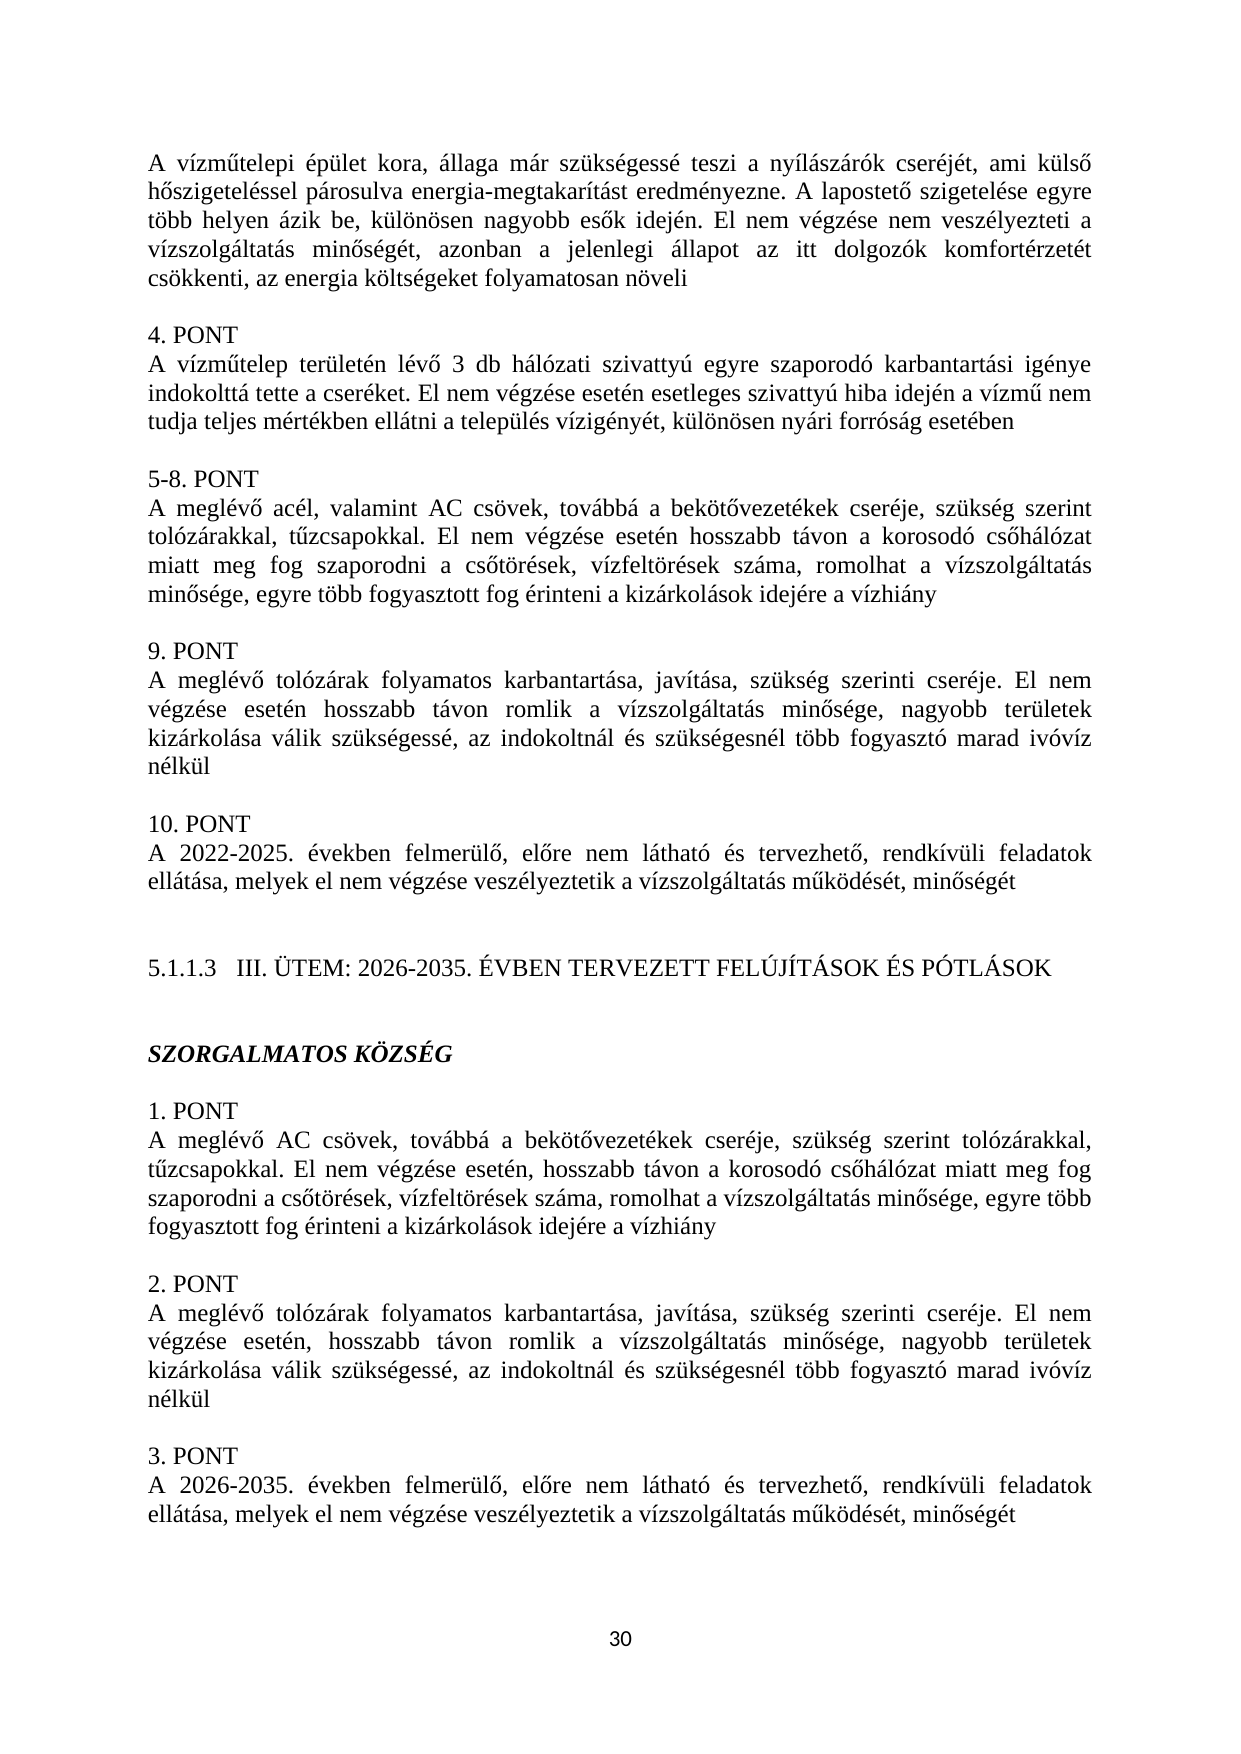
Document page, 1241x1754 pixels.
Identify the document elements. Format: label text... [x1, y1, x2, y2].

text 1. pont [148, 1096, 1093, 1125]
text A 2022-2025. években felmerülő, előre nem látható és tervezhető, rendkívüli feladatok ellátása, melyek el nem végzése veszélyeztetik a vízszolgáltatás működését, minőségét [148, 838, 1093, 895]
text 5.1.1.3 III. ÜTEM: 2026-2035. évben tervezett felújítások és pótlások [148, 953, 1093, 981]
text 5-8. pont [148, 464, 1093, 493]
text A meglévő tolózárak folyamatos karbantartása, javítása, szükség szerinti cseréje. El nem végzése esetén, hosszabb távon romlik a vízszolgáltatás minősége, nagyobb területek kizárkolása válik szükségessé, az indokoltnál és szükségesnél több fogyasztó marad ivóvíz nélkül [148, 1298, 1093, 1413]
text A vízműtelep területén lévő 3 db hálózati szivattyú egyre szaporodó karbantartási igénye indokolttá tette a cseréket. El nem végzése esetén esetleges szivattyú hiba idején a vízmű nem tudja teljes mértékben ellátni a település vízigényét, különösen nyári forróság esetében [148, 349, 1093, 435]
text A meglévő acél, valamint AC csövek, továbbá a bekötővezetékek cseréje, szükség szerint tolózárakkal, tűzcsapokkal. El nem végzése esetén hosszabb távon a korosodó csőhálózat miatt meg fog szaporodni a csőtörések, vízfeltörések száma, romolhat a vízszolgáltatás minősége, egyre több fogyasztott fog érinteni a kizárkolások idejére a vízhiány [148, 493, 1093, 608]
text 10. pont [148, 809, 1093, 838]
text A meglévő tolózárak folyamatos karbantartása, javítása, szükség szerinti cseréje. El nem végzése esetén hosszabb távon romlik a vízszolgáltatás minősége, nagyobb területek kizárkolása válik szükségessé, az indokoltnál és szükségesnél több fogyasztó marad ivóvíz nélkül [148, 665, 1093, 780]
text A vízműtelepi épület kora, állaga már szükségessé teszi a nyílászárók cseréjét, ami külső hőszigeteléssel párosulva energia-megtakarítást eredményezne. A lapostető szigetelése egyre több helyen ázik be, különösen nagyobb esők idején. El nem végzése nem veszélyezteti a vízszolgáltatás minőségét, azonban a jelenlegi állapot az itt dolgozók komfortérzetét csökkenti, az energia költségeket folyamatosan növeli [148, 148, 1093, 291]
text 4. pont [148, 320, 1093, 349]
text 3. pont [148, 1441, 1093, 1470]
text A meglévő AC csövek, továbbá a bekötővezetékek cseréje, szükség szerint tolózárakkal, tűzcsapokkal. El nem végzése esetén, hosszabb távon a korosodó csőhálózat miatt meg fog szaporodni a csőtörések, vízfeltörések száma, romolhat a vízszolgáltatás minősége, egyre több fogyasztott fog érinteni a kizárkolások idejére a vízhiány [148, 1125, 1093, 1240]
text 9. pont [148, 636, 1093, 665]
text Szorgalmatos község [148, 1039, 1093, 1068]
text A 2026-2035. években felmerülő, előre nem látható és tervezhető, rendkívüli feladatok ellátása, melyek el nem végzése veszélyeztetik a vízszolgáltatás működését, minőségét [148, 1470, 1093, 1528]
text 2. pont [148, 1269, 1093, 1298]
